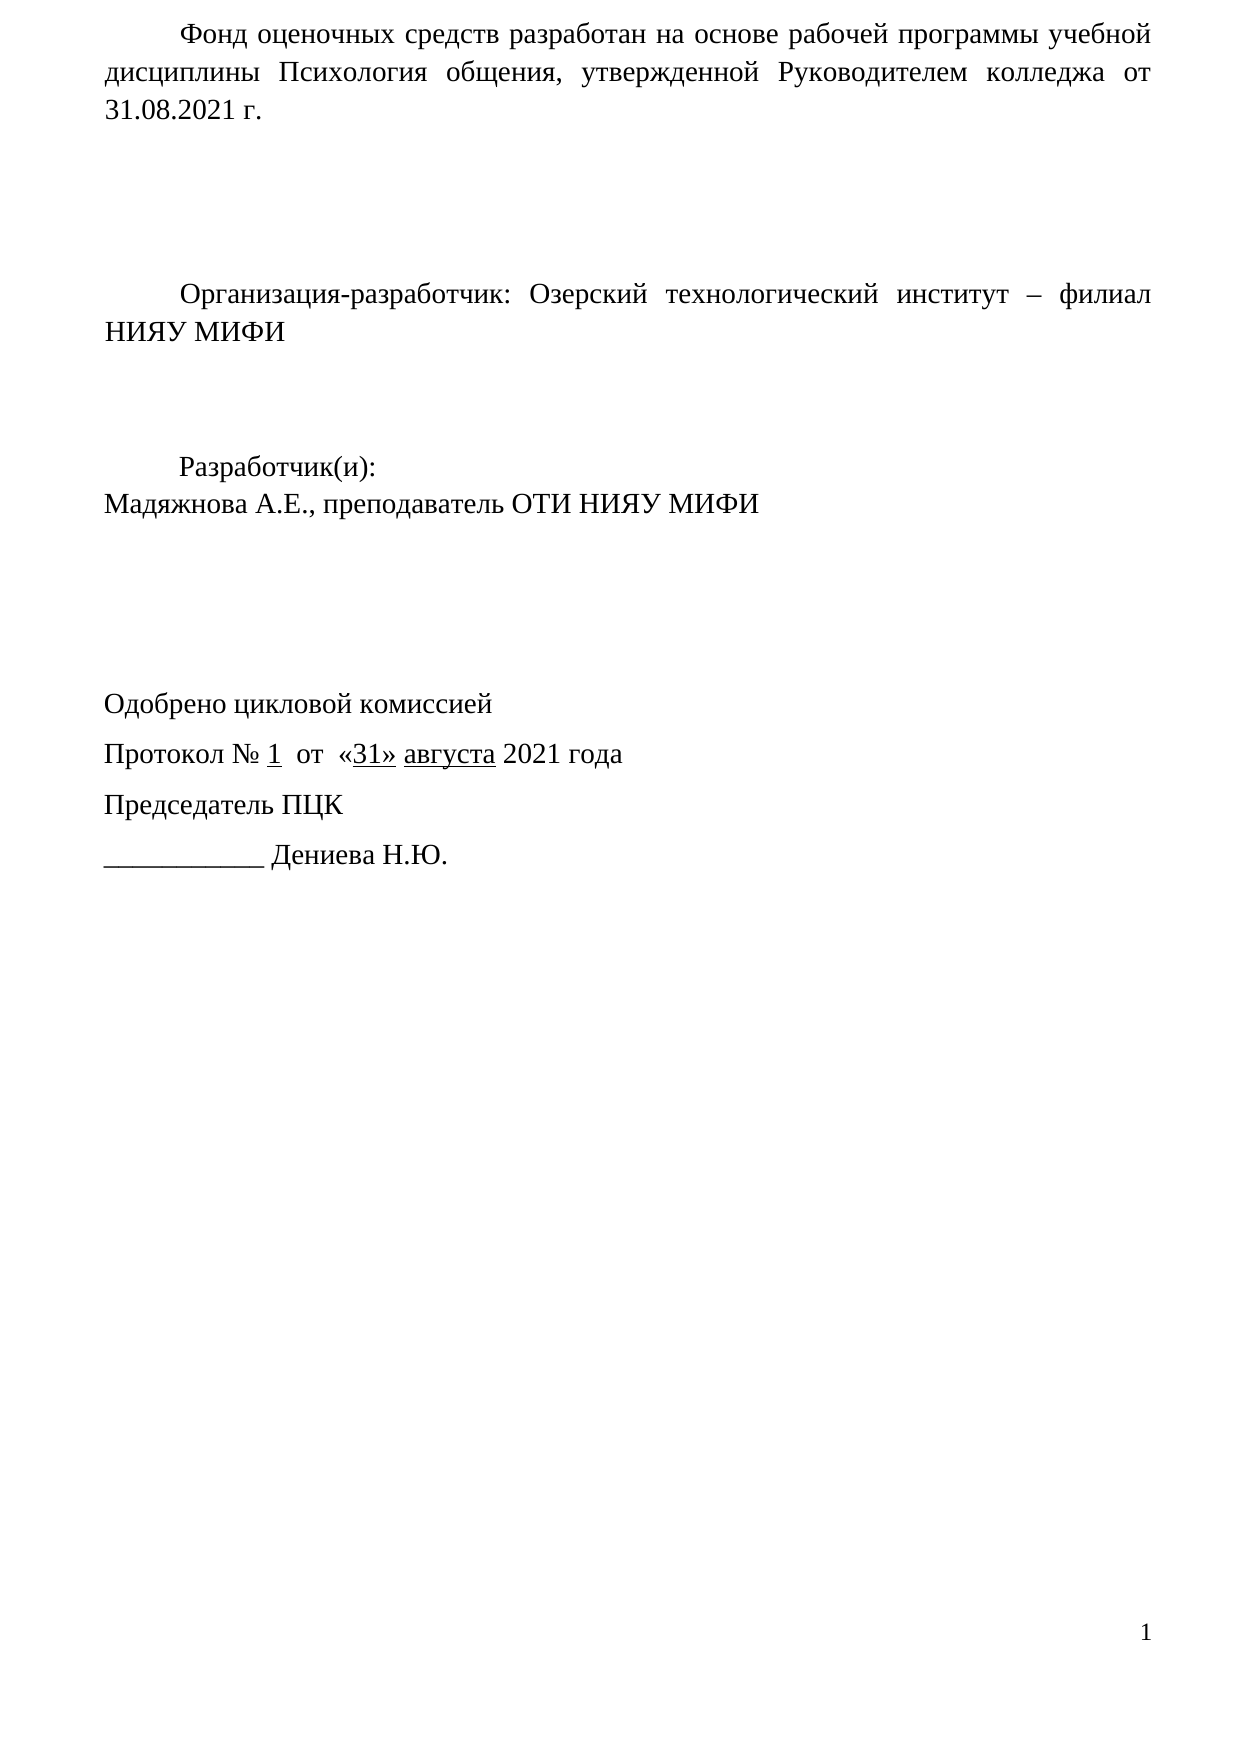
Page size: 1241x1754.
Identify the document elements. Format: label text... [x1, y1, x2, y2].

text Одобрено цикловой комиссией [103, 686, 1152, 720]
text ___________ Дениева Н.Ю. [103, 837, 1152, 871]
text Фонд оценочных средств разработан на основе рабочей программы учебной дисциплины Психология общения, утвержденной Руководителем колледжа от 31.08.2021 г. [104, 17, 1152, 126]
text Протокол № 1 от «31» августа 2021 года [103, 737, 1152, 770]
text Разработчик(и): [104, 449, 1152, 482]
text Организация-разработчик: Озерский технологический институт – филиал НИЯУ МИФИ [104, 276, 1152, 347]
text Председатель ПЦК [103, 787, 1152, 821]
text Мадяжнова А.Е., преподаватель ОТИ НИЯУ МИФИ [103, 487, 1152, 520]
